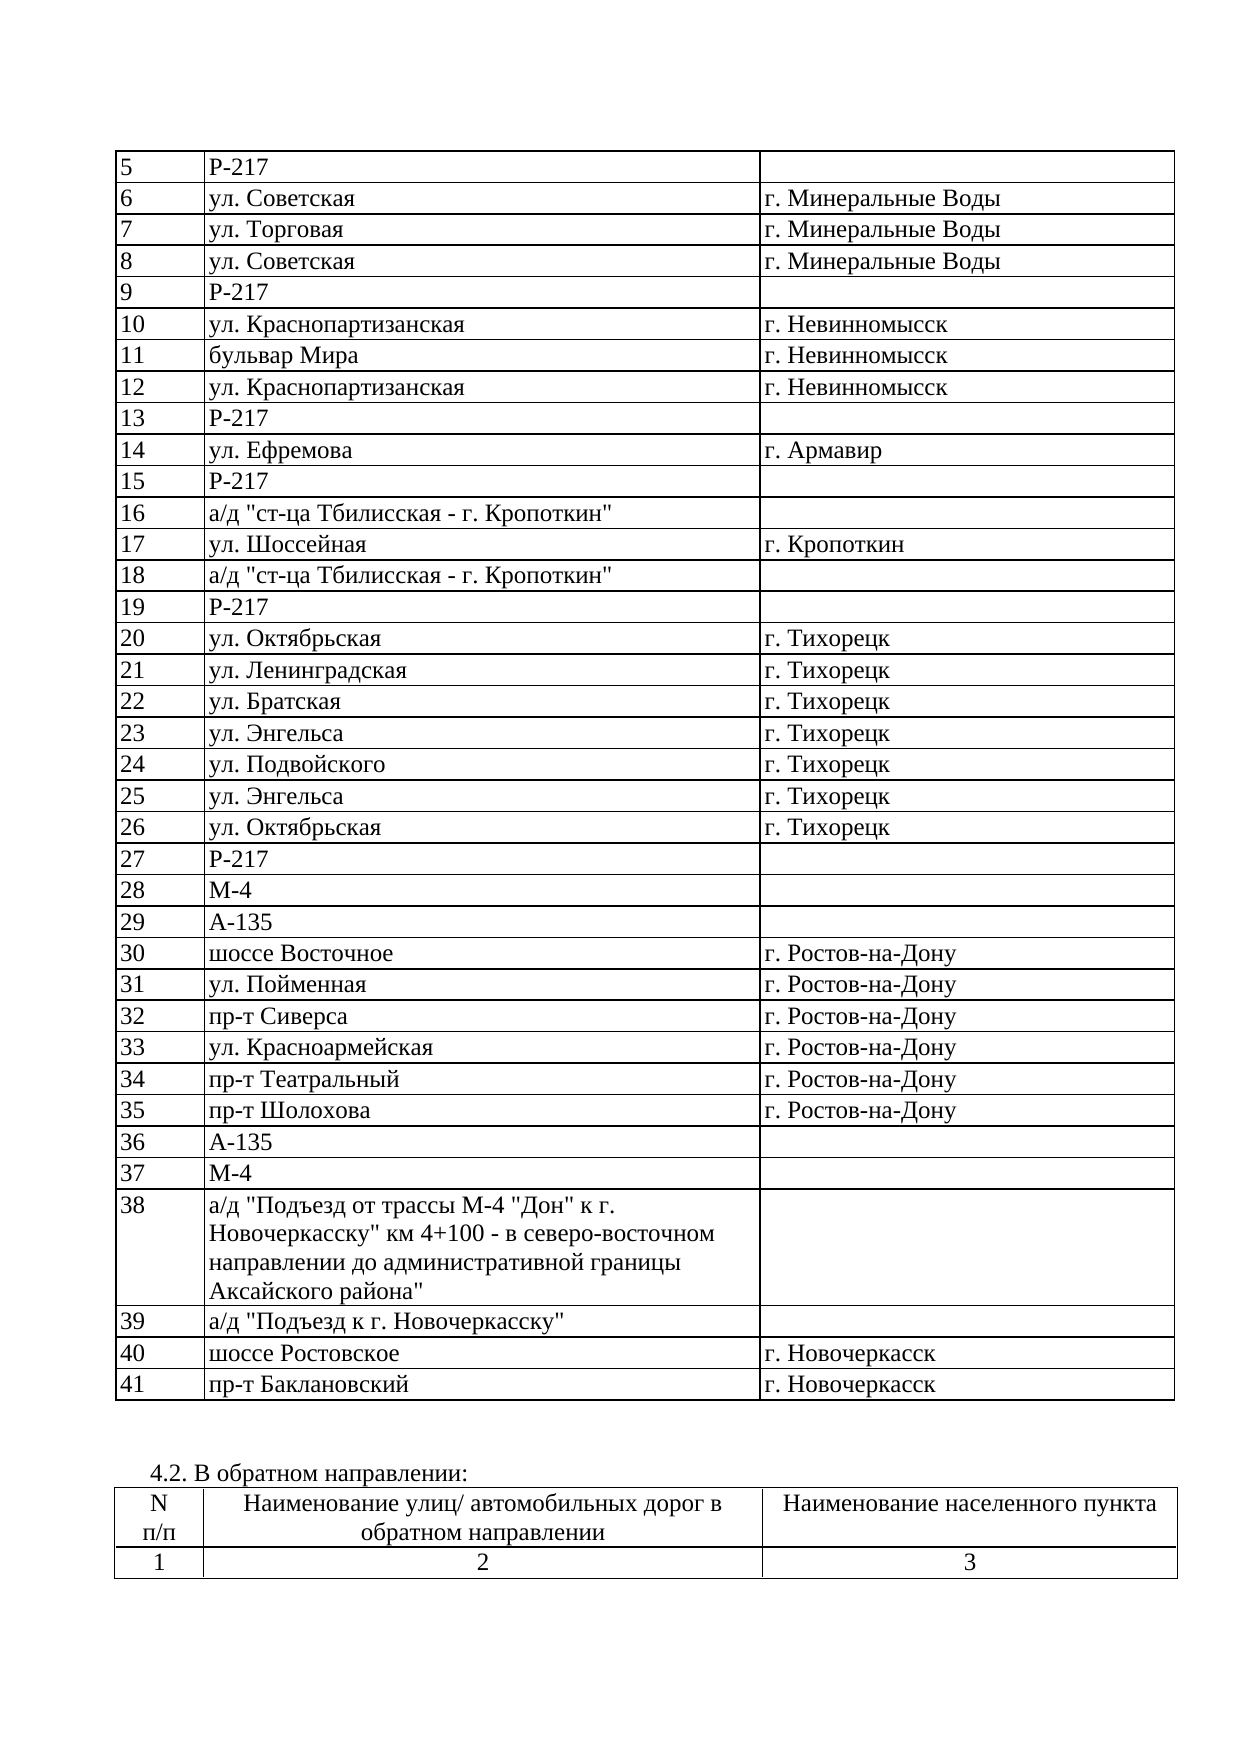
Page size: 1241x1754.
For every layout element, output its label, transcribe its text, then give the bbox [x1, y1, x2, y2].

table_cell [761, 1158, 1174, 1188]
table_cell 41 [117, 1369, 204, 1399]
table_cell 34 [117, 1064, 204, 1094]
table_cell 28 [117, 875, 204, 905]
table_header Наименование улиц/ автомобильных дорог в обратном направлении [204, 1488, 762, 1546]
table_cell Р-217 [205, 844, 759, 873]
table_cell пр-т Баклановский [205, 1369, 759, 1399]
table_cell г. Тихорецк [761, 781, 1174, 811]
table_cell [761, 592, 1174, 622]
table_cell ул. Советская [205, 183, 759, 213]
table_cell 38 [117, 1190, 204, 1305]
table_cell 14 [117, 435, 204, 464]
table_cell М-4 [205, 875, 759, 905]
table_cell г. Ростов-на-Дону [761, 1095, 1174, 1125]
table_cell ул. Краснопартизанская [205, 309, 759, 339]
table_cell [761, 277, 1174, 307]
table_cell 16 [117, 498, 204, 527]
table_cell а/д "Подъезд от трассы М-4 "Дон" к г. Новочеркасску" км 4+100 - в северо-восточном направлении до административной границы Аксайского района" [205, 1190, 759, 1305]
table_cell Р-217 [205, 592, 759, 622]
table_cell [761, 1306, 1174, 1336]
table_cell 5 [117, 152, 204, 181]
table_cell 26 [117, 812, 204, 842]
table_cell 10 [117, 309, 204, 339]
table_cell [761, 561, 1174, 590]
table_cell [761, 498, 1174, 527]
table_cell 37 [117, 1158, 204, 1188]
table_cell Р-217 [205, 277, 759, 307]
table_cell 18 [117, 561, 204, 590]
table_cell [761, 1127, 1174, 1157]
table_cell 11 [117, 340, 204, 370]
table_cell 1 [115, 1547, 203, 1577]
table_cell [761, 403, 1174, 433]
table_cell М-4 [205, 1158, 759, 1188]
table_cell 39 [117, 1306, 204, 1336]
table_cell г. Новочеркасск [761, 1338, 1174, 1368]
table_cell 27 [117, 844, 204, 873]
table_cell 15 [117, 466, 204, 496]
table_cell г. Невинномысск [761, 309, 1174, 339]
table_cell г. Тихорецк [761, 749, 1174, 779]
table_cell ул. Торговая [205, 215, 759, 244]
table_cell ул. Подвойского [205, 749, 759, 779]
table_cell г. Ростов-на-Дону [761, 938, 1174, 968]
table_cell [761, 152, 1174, 181]
table_cell 31 [117, 970, 204, 999]
table_cell г. Армавир [761, 435, 1174, 464]
table_cell 6 [117, 183, 204, 213]
table_cell г. Ростов-на-Дону [761, 1032, 1174, 1062]
table_cell пр-т Сиверса [205, 1001, 759, 1031]
table_cell г. Новочеркасск [761, 1369, 1174, 1399]
table_cell ул. Братская [205, 686, 759, 716]
table_cell г. Невинномысск [761, 340, 1174, 370]
table_cell г. Минеральные Воды [761, 183, 1174, 213]
table_cell 7 [117, 215, 204, 244]
table_cell г. Невинномысск [761, 372, 1174, 402]
table_cell г. Тихорецк [761, 623, 1174, 653]
table_cell [761, 466, 1174, 496]
table_cell шоссе Восточное [205, 938, 759, 968]
table_header Наименование населенного пункта [763, 1488, 1177, 1546]
table_cell Р-217 [205, 403, 759, 433]
table_cell 32 [117, 1001, 204, 1031]
table_cell ул. Энгельса [205, 781, 759, 811]
table_cell г. Кропоткин [761, 529, 1174, 559]
table_cell 20 [117, 623, 204, 653]
table_cell бульвар Мира [205, 340, 759, 370]
table_cell пр-т Шолохова [205, 1095, 759, 1125]
table_cell 2 [204, 1548, 762, 1577]
table_cell 25 [117, 781, 204, 811]
table_cell а/д "ст-ца Тбилисская - г. Кропоткин" [205, 498, 759, 527]
table_cell г. Минеральные Воды [761, 215, 1174, 244]
table_cell 19 [117, 592, 204, 622]
table_cell ул. Шоссейная [205, 529, 759, 559]
table_cell г. Ростов-на-Дону [761, 1001, 1174, 1031]
table_cell 30 [117, 938, 204, 968]
table_cell 13 [117, 403, 204, 433]
table_cell [761, 875, 1174, 905]
table_cell ул. Ефремова [205, 435, 759, 464]
table_cell шоссе Ростовское [205, 1338, 759, 1368]
table_cell ул. Советская [205, 246, 759, 276]
table_cell ул. Краснопартизанская [205, 372, 759, 402]
table_cell г. Тихорецк [761, 655, 1174, 685]
table_cell 9 [117, 277, 204, 307]
table_cell 36 [117, 1127, 204, 1157]
table_cell 24 [117, 749, 204, 779]
table_cell 21 [117, 655, 204, 685]
table_cell 12 [117, 372, 204, 402]
table_header N п/п [115, 1488, 203, 1546]
table_cell ул. Пойменная [205, 970, 759, 999]
table_cell 8 [117, 246, 204, 276]
table_cell г. Минеральные Воды [761, 246, 1174, 276]
table_cell [761, 1190, 1174, 1305]
table_cell ул. Энгельса [205, 718, 759, 748]
table_cell 33 [117, 1032, 204, 1062]
table_cell а/д "Подъезд к г. Новочеркасску" [205, 1306, 759, 1336]
table_cell 35 [117, 1095, 204, 1125]
table_cell ул. Октябрьская [205, 623, 759, 653]
table_cell г. Тихорецк [761, 686, 1174, 716]
table_cell [761, 907, 1174, 936]
table_cell 29 [117, 907, 204, 936]
table_cell А-135 [205, 907, 759, 936]
table_cell 23 [117, 718, 204, 748]
table_cell 3 [763, 1546, 1177, 1577]
table_cell ул. Октябрьская [205, 812, 759, 842]
table_cell ул. Ленинградская [205, 655, 759, 685]
table_cell Р-217 [205, 152, 759, 181]
table_cell [761, 844, 1174, 873]
table_cell г. Ростов-на-Дону [761, 970, 1174, 999]
table_cell а/д "ст-ца Тбилисская - г. Кропоткин" [205, 561, 759, 590]
table_cell А-135 [205, 1127, 759, 1157]
table_cell 17 [117, 529, 204, 559]
table_cell 22 [117, 686, 204, 716]
table_cell пр-т Театральный [205, 1064, 759, 1094]
table_cell г. Тихорецк [761, 718, 1174, 748]
table_cell г. Тихорецк [761, 812, 1174, 842]
table_cell 40 [117, 1338, 204, 1368]
table_cell ул. Красноармейская [205, 1032, 759, 1062]
table_cell Р-217 [205, 466, 759, 496]
text 4.2. В обратном направлении: [150, 1458, 1090, 1487]
table_cell г. Ростов-на-Дону [761, 1064, 1174, 1094]
